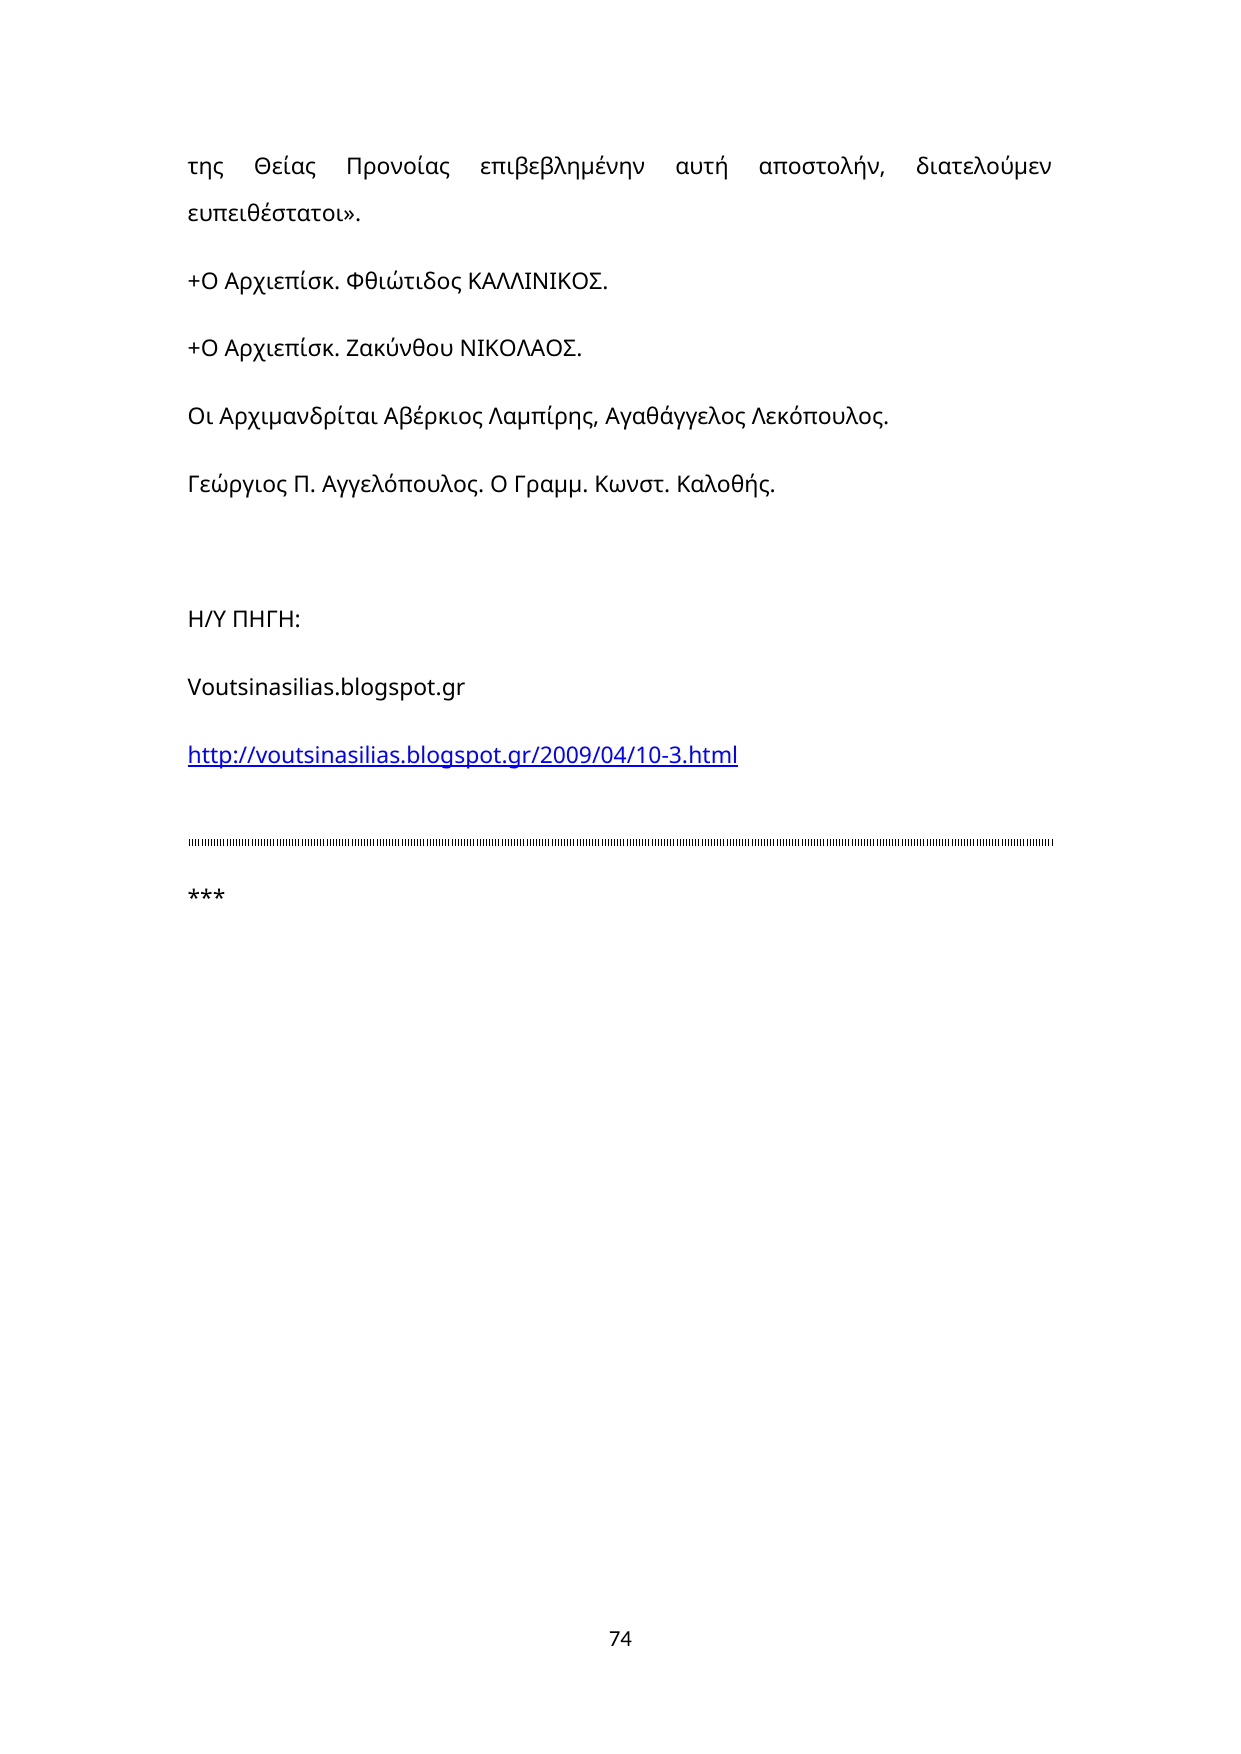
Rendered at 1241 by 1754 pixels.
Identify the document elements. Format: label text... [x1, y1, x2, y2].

text http://voutsinasilias.blogspot.gr/2009/04/10-3.html [187, 738, 1053, 770]
text +Ο Αρχιεπίσκ. Φθιώτιδος ΚΑΛΛΙΝΙΚΟΣ. [187, 264, 1053, 296]
text Οι Αρχιμανδρίται Αβέρκιος Λαμπίρης, Αγαθάγγελος Λεκόπουλος. [187, 400, 1053, 431]
text Γεώργιος Π. Αγγελόπουλος. Ο Γραμμ. Κωνστ. Καλοθής. [187, 468, 1053, 499]
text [187, 150, 1053, 228]
text Voutsinasilias.blogspot.gr [187, 671, 1053, 702]
text *** [187, 882, 1053, 913]
text Η/Υ ΠΗΓΗ: [187, 603, 1053, 634]
text +Ο Αρχιεπίσκ. Ζακύνθου ΝΙΚΟΛΑΟΣ. [187, 332, 1053, 363]
